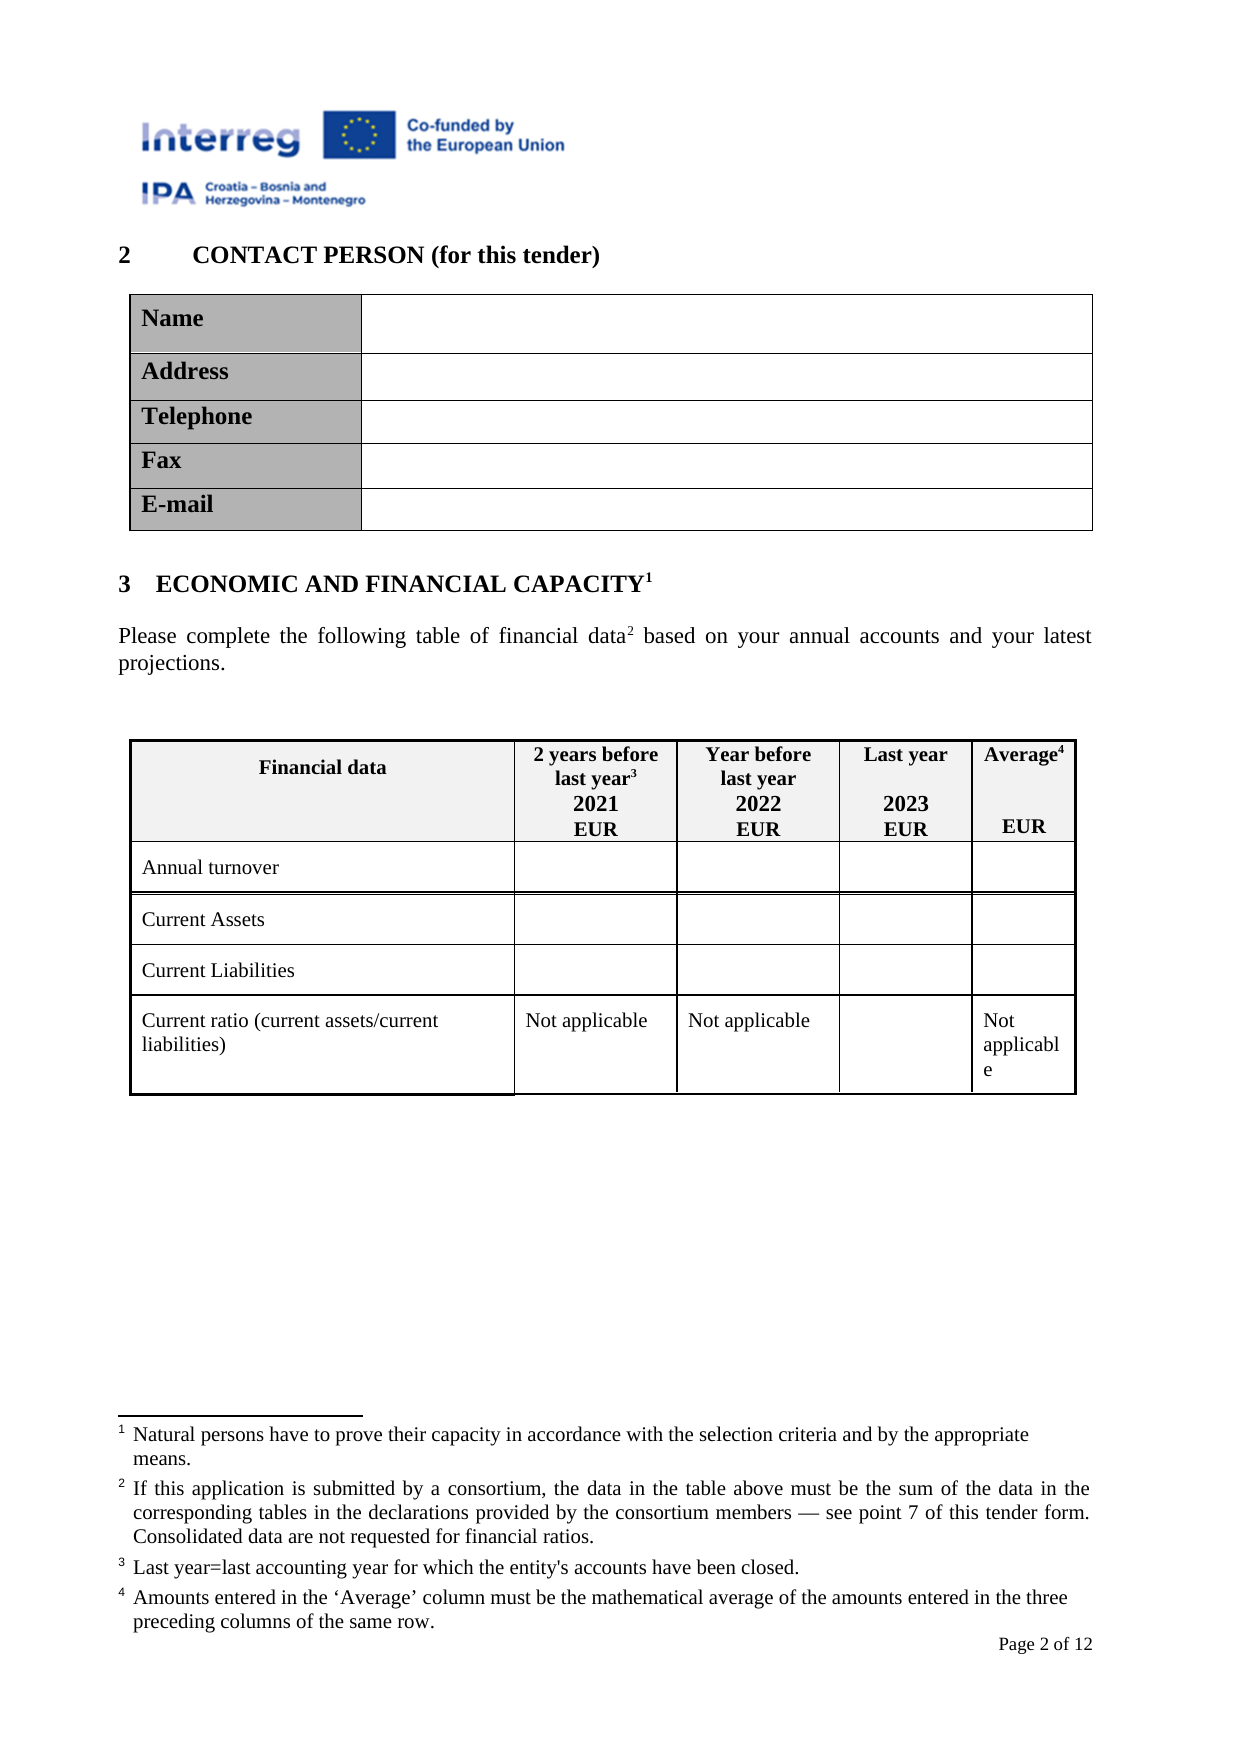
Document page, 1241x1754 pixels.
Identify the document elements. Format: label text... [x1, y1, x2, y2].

table_cell Address [131, 354, 361, 400]
table_cell [678, 842, 839, 891]
table_cell Current ratio (current assets/current liabilities) [132, 996, 514, 1093]
table_cell Not applicable [972, 996, 1074, 1093]
table_cell [840, 842, 971, 891]
table_cell Current Assets [132, 895, 514, 944]
table_header 2 years before last year 2021 EUR [515, 742, 676, 841]
table_header [362, 295, 1092, 352]
table_cell [362, 489, 1092, 530]
table_cell [678, 945, 839, 994]
table_cell [362, 444, 1092, 488]
table_cell [973, 895, 1074, 944]
table_header Year before last year 2022 EUR [678, 742, 839, 841]
table_cell [678, 895, 839, 944]
table_header Name [131, 295, 361, 352]
table_cell Not applicable [515, 996, 677, 1093]
table_cell [840, 945, 971, 994]
picture [118, 87, 589, 228]
text Please complete the following table of financial data based on your annual accounts and your latest projections. [118, 623, 1092, 675]
table_cell [362, 401, 1092, 443]
table_cell Fax [131, 444, 361, 488]
table_header Average EUR [973, 742, 1074, 841]
text 3 ECONOMIC AND FINANCIAL CAPACITY [118, 569, 1092, 598]
table_header Financial data [132, 742, 514, 841]
table_cell [515, 895, 676, 944]
table_cell Annual turnover [132, 842, 514, 891]
table_cell Telephone [131, 401, 361, 443]
table_cell [973, 945, 1074, 994]
table_cell [515, 842, 676, 891]
text 2 CONTACT PERSON (for this tender) [118, 240, 1092, 269]
table_cell E-mail [131, 489, 361, 530]
table_cell Current Liabilities [132, 945, 514, 994]
table_cell [362, 354, 1092, 400]
table_cell [839, 996, 972, 1093]
table_cell Not applicable [677, 996, 839, 1093]
table_cell [973, 842, 1074, 891]
table_cell [840, 895, 971, 944]
table_header Last year 2023 EUR [840, 742, 971, 841]
table_cell [515, 945, 676, 994]
